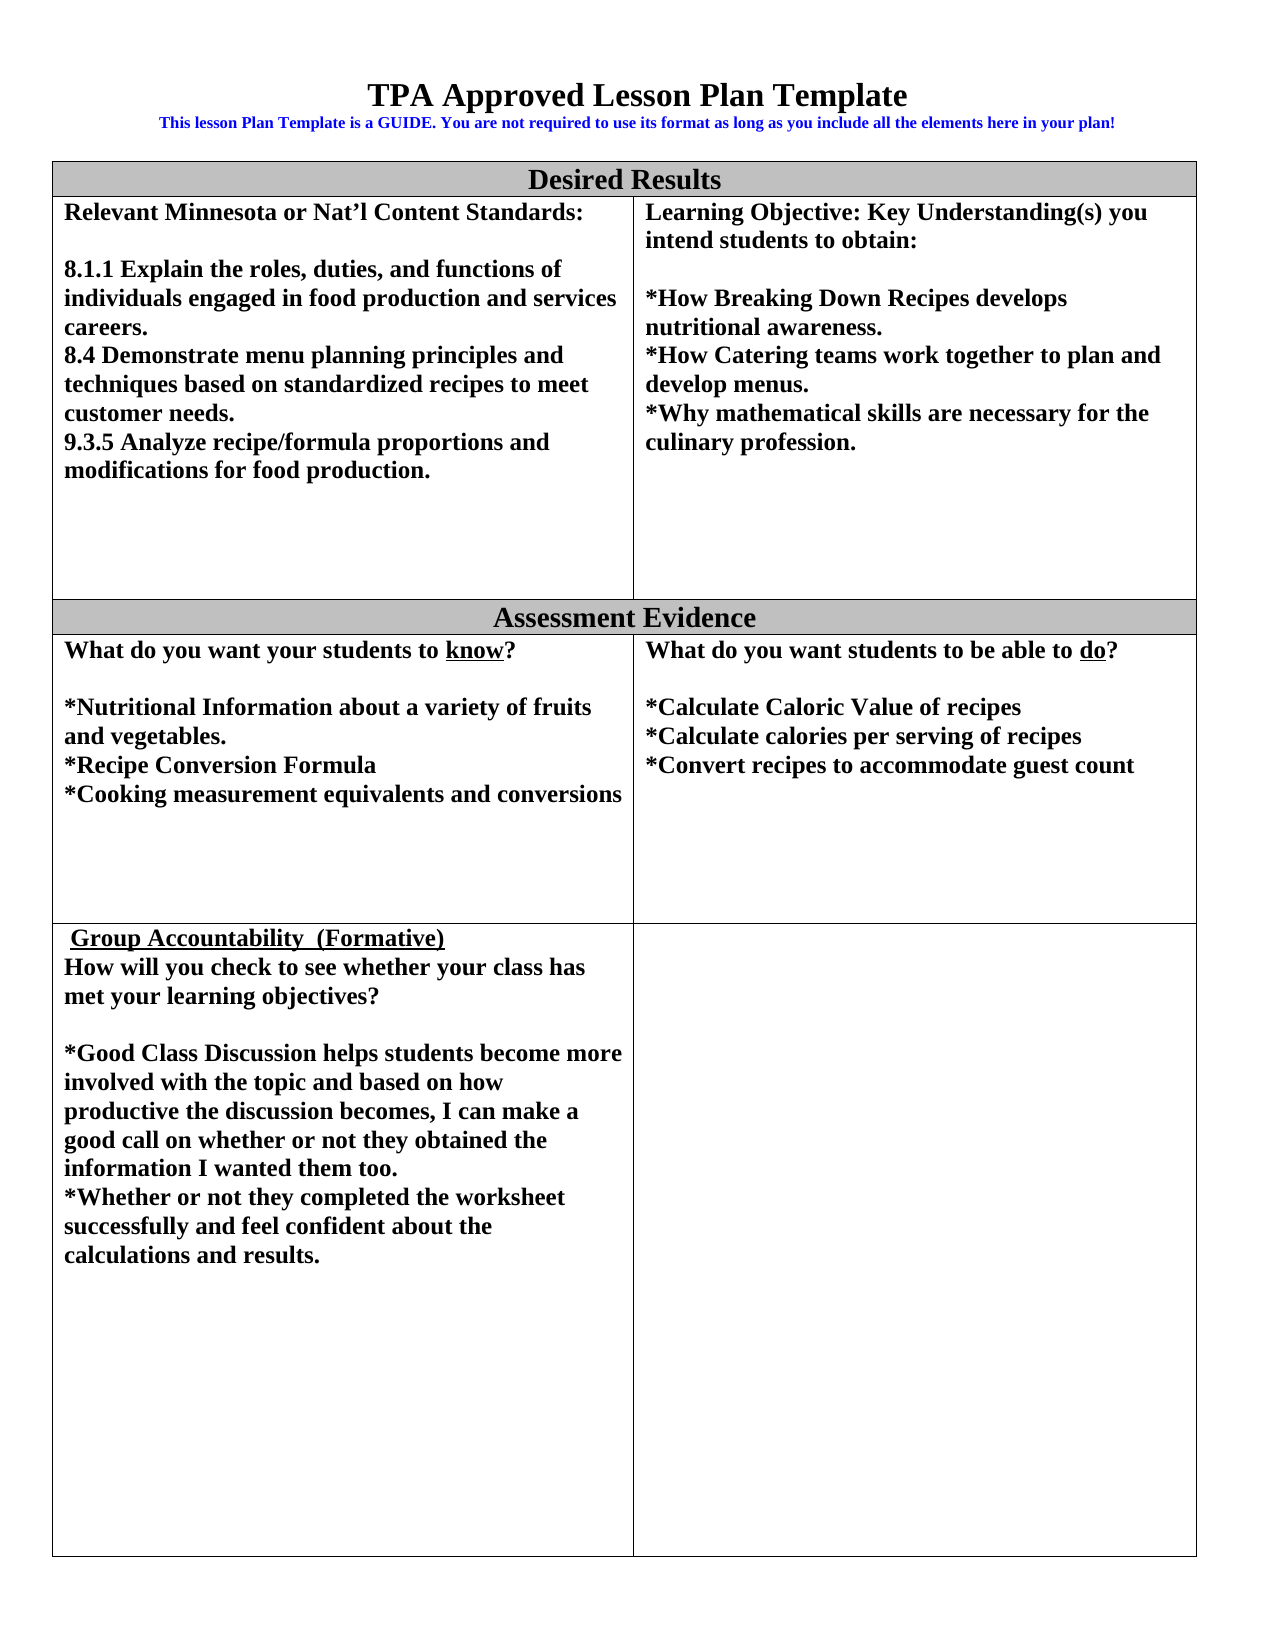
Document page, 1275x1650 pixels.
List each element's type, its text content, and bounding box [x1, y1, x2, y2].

table_header Desired Results [53, 162, 1196, 196]
table_cell [634, 924, 1196, 1556]
table_cell Group Accountability (Formative) How will you check to see whether your class has met your learning objectives? *Good Class Discussion helps students become more involved with the topic and based on how productive the discussion becomes, I can make a good call on whether or not they obtained the information I wanted them too. *Whether or not they completed the worksheet successfully and feel confident about the calculations and results. [53, 924, 633, 1556]
table_cell Assessment Evidence [53, 600, 1196, 634]
table_cell Learning Objective: Key Understanding(s) you intend students to obtain: *How Breaking Down Recipes develops nutritional awareness. *How Catering teams work together to plan and develop menus. *Why mathematical skills are necessary for the culinary profession. [634, 197, 1196, 599]
table_cell What do you want your students to know? *Nutritional Information about a variety of fruits and vegetables. *Recipe Conversion Formula *Cooking measurement equivalents and conversions [53, 635, 633, 922]
text TPA Approved Lesson Plan Template [75, 75, 1200, 113]
text This lesson Plan Template is a GUIDE. You are not required to use its format as long as you include all the elements here in your plan! [75, 113, 1200, 132]
table_cell What do you want students to be able to do? *Calculate Caloric Value of recipes *Calculate calories per serving of recipes *Convert recipes to accommodate guest count [634, 635, 1196, 922]
table_cell Relevant Minnesota or Nat’l Content Standards: 8.1.1 Explain the roles, duties, and functions of individuals engaged in food production and services careers. 8.4 Demonstrate menu planning principles and techniques based on standardized recipes to meet customer needs. 9.3.5 Analyze recipe/formula proportions and modifications for food production. [53, 197, 633, 599]
